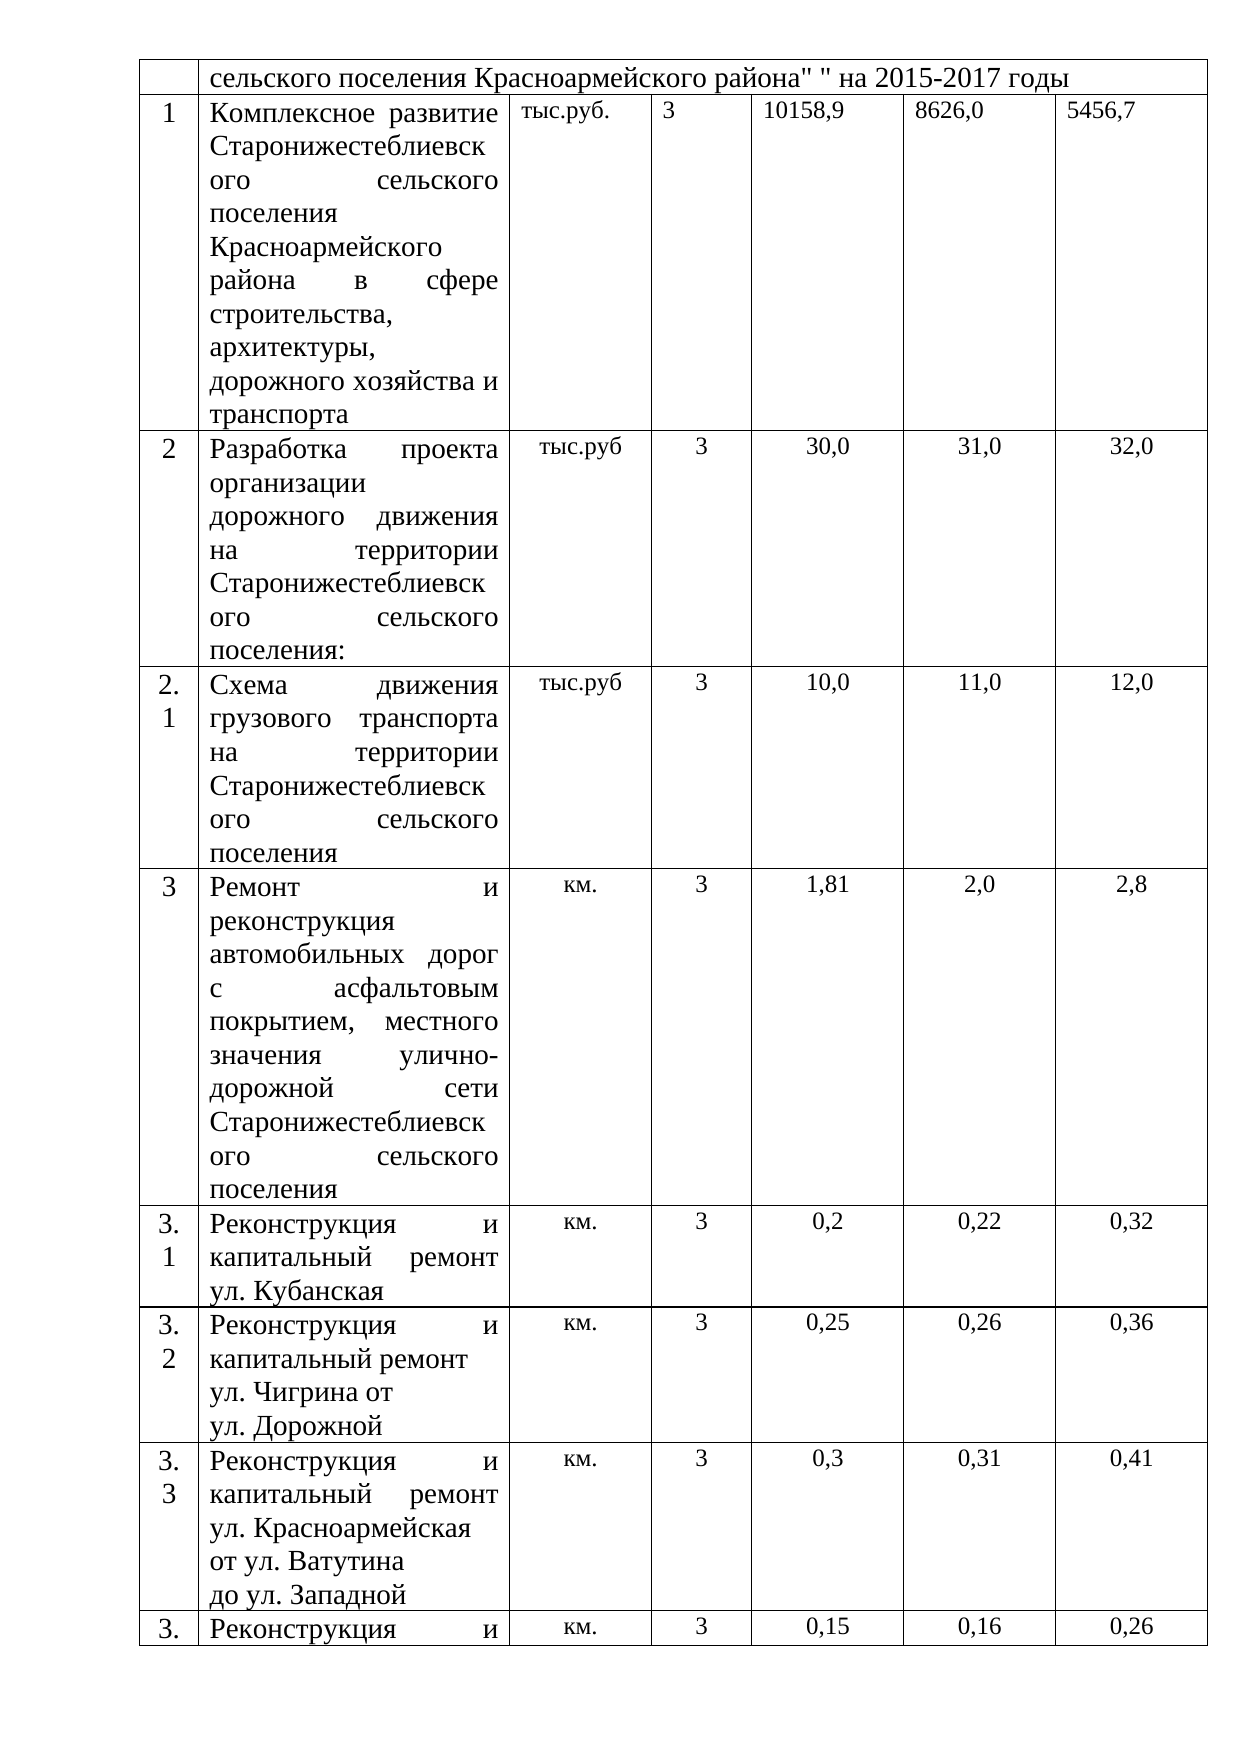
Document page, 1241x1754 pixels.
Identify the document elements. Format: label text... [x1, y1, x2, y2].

table_cell 0,22 [904, 1206, 1055, 1306]
table_cell 31,0 [904, 431, 1055, 666]
table_cell 3 [652, 869, 751, 1205]
table_cell 32,0 [1056, 431, 1207, 666]
table_cell Комплексное развитие Старонижестеблиевского сельского поселения Красноармейского района в сфере строительства, архитектуры, дорожного хозяйства и транспорта [199, 95, 509, 430]
table_cell 0,26 [1056, 1611, 1207, 1645]
table_cell 0,32 [1056, 1206, 1207, 1306]
table_cell 12,0 [1056, 667, 1207, 868]
table_cell тыс.руб [510, 667, 651, 868]
table_cell 3 [652, 1206, 751, 1306]
table_cell 2,0 [904, 869, 1055, 1205]
table_cell 3 [652, 667, 751, 868]
table_cell 3 [140, 869, 198, 1205]
table_cell 1 [140, 95, 198, 430]
table_cell 2 [140, 431, 198, 666]
table_cell км. [510, 1611, 651, 1645]
table_cell 1,81 [752, 869, 903, 1205]
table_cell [199, 1611, 509, 1645]
table_cell 0,3 [752, 1443, 903, 1610]
table_cell 2,8 [1056, 869, 1207, 1205]
table_cell км. [510, 1308, 651, 1442]
table_cell 2.1 [140, 667, 198, 868]
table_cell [199, 60, 1207, 94]
table_cell 30,0 [752, 431, 903, 666]
table_cell 0,15 [752, 1611, 903, 1645]
table_cell тыс.руб [510, 431, 651, 666]
table_cell 0,36 [1056, 1308, 1207, 1442]
table_cell 0,2 [752, 1206, 903, 1306]
table_cell Реконструкция и капитальный ремонт ул. Чигрина от ул. Дорожной [199, 1308, 509, 1442]
table_cell 0,25 [752, 1308, 903, 1442]
table_cell 8626,0 [904, 95, 1055, 430]
table_cell 3 [652, 431, 751, 666]
table_cell Разработка проекта организации дорожного движения на территории Старонижестеблиевского сельского поселения: [199, 431, 509, 666]
table_cell 0,41 [1056, 1443, 1207, 1610]
table_cell 0,26 [904, 1308, 1055, 1442]
table_cell 3 [652, 1611, 751, 1645]
table_cell км. [510, 869, 651, 1205]
table_cell 0,16 [904, 1611, 1055, 1645]
table_cell 11,0 [904, 667, 1055, 868]
table_cell 3.3 [140, 1443, 198, 1610]
table_cell км. [510, 1206, 651, 1306]
table_cell 3 [652, 1443, 751, 1610]
table_cell 3 [652, 1308, 751, 1442]
table_cell км. [510, 1443, 651, 1610]
table_cell тыс.руб. [510, 95, 651, 430]
table_cell 3.2 [140, 1308, 198, 1442]
table_cell 5456,7 [1056, 95, 1207, 430]
table_cell 10,0 [752, 667, 903, 868]
table_cell 3 [652, 95, 751, 430]
table_cell 3.1 [140, 1206, 198, 1306]
table_cell Реконструкция и капитальный ремонт ул. Кубанская [199, 1206, 509, 1306]
table_cell 3.4 [140, 1611, 198, 1645]
table_cell [140, 60, 198, 94]
table_cell 0,31 [904, 1443, 1055, 1610]
table_cell Реконструкция и капитальный ремонт ул. Красноармейская от ул. Ватутина до ул. Западной [199, 1443, 509, 1610]
table_cell Схема движения грузового транспорта на территории Старонижестеблиевского сельского поселения [199, 667, 509, 868]
table_cell Ремонт и реконструкция автомобильных дорог с асфальтовым покрытием, местного значения улично-дорожной сети Старонижестеблиевского сельского поселения [199, 869, 509, 1205]
table_cell 10158,9 [752, 95, 903, 430]
